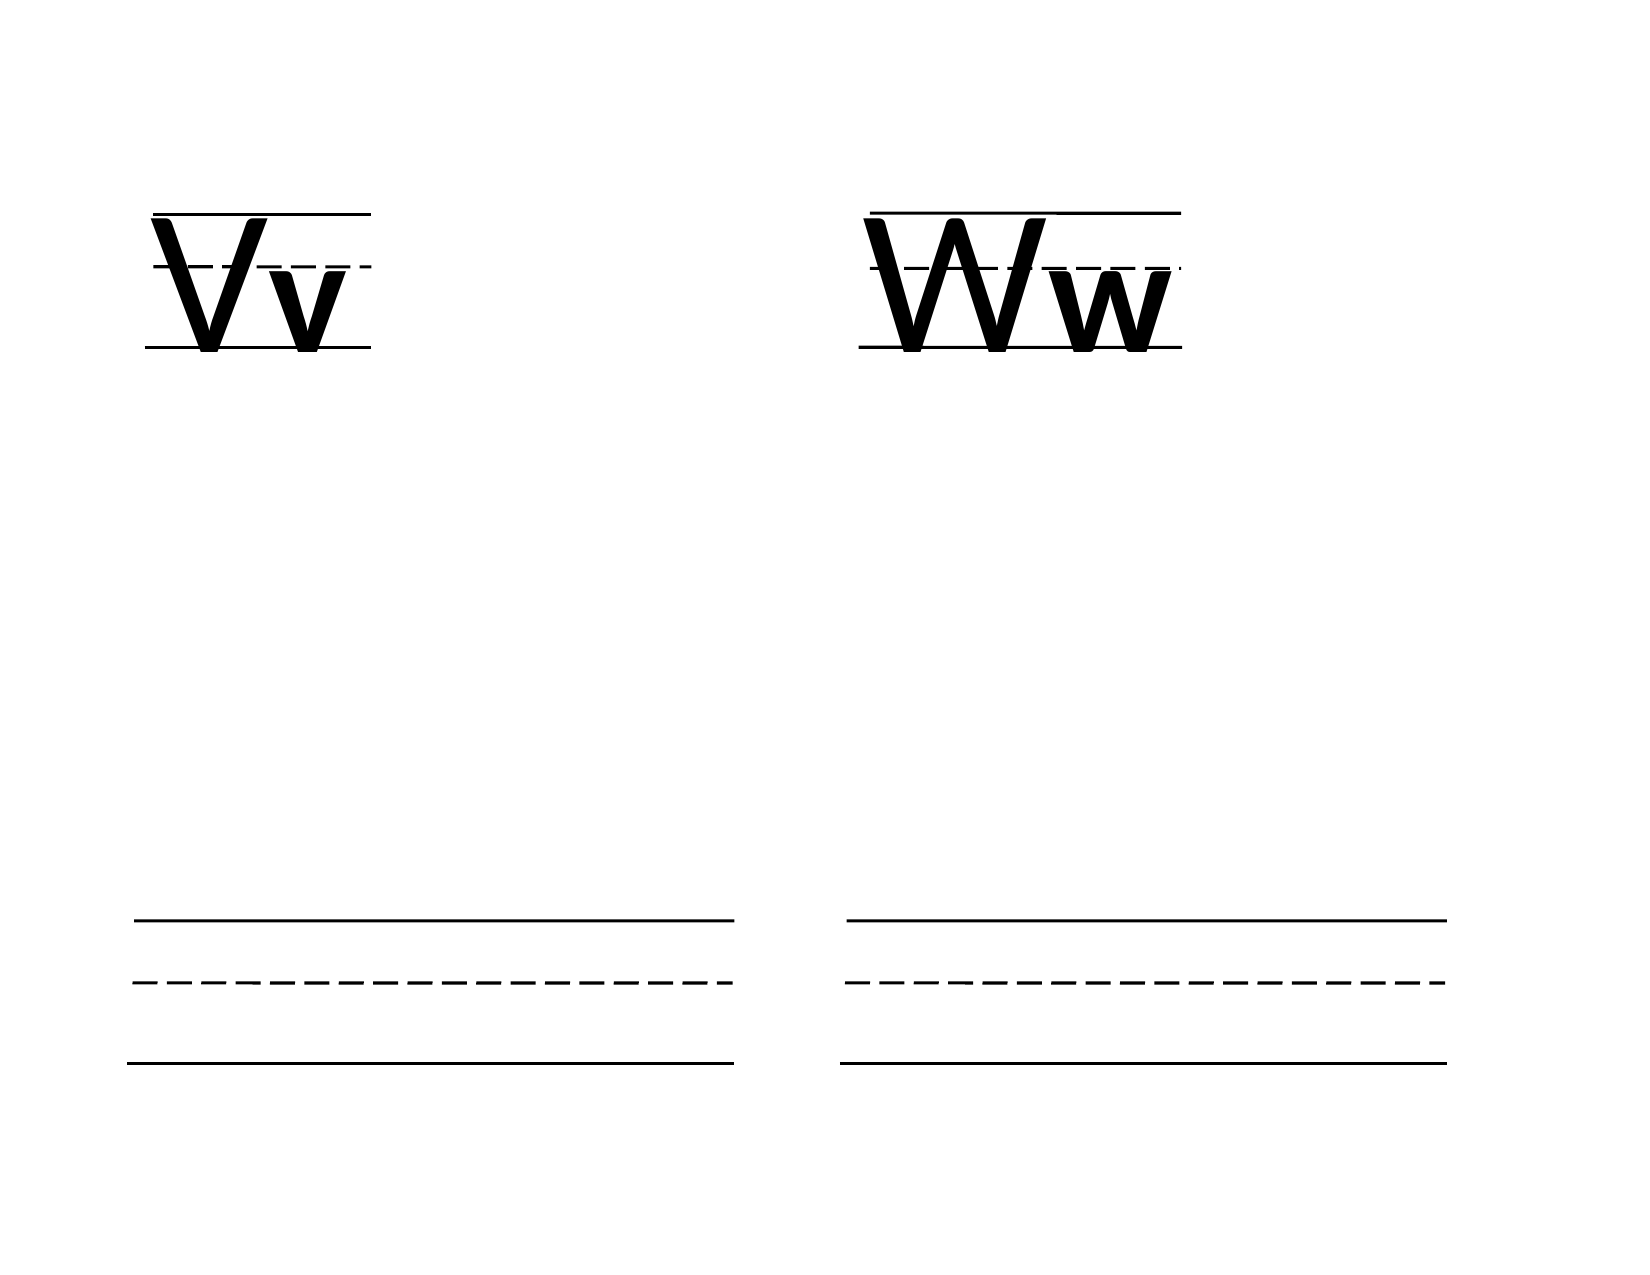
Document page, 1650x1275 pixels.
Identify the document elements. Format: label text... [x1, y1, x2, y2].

text Vv [150, 150, 787, 404]
text Ww [862, 150, 1500, 404]
